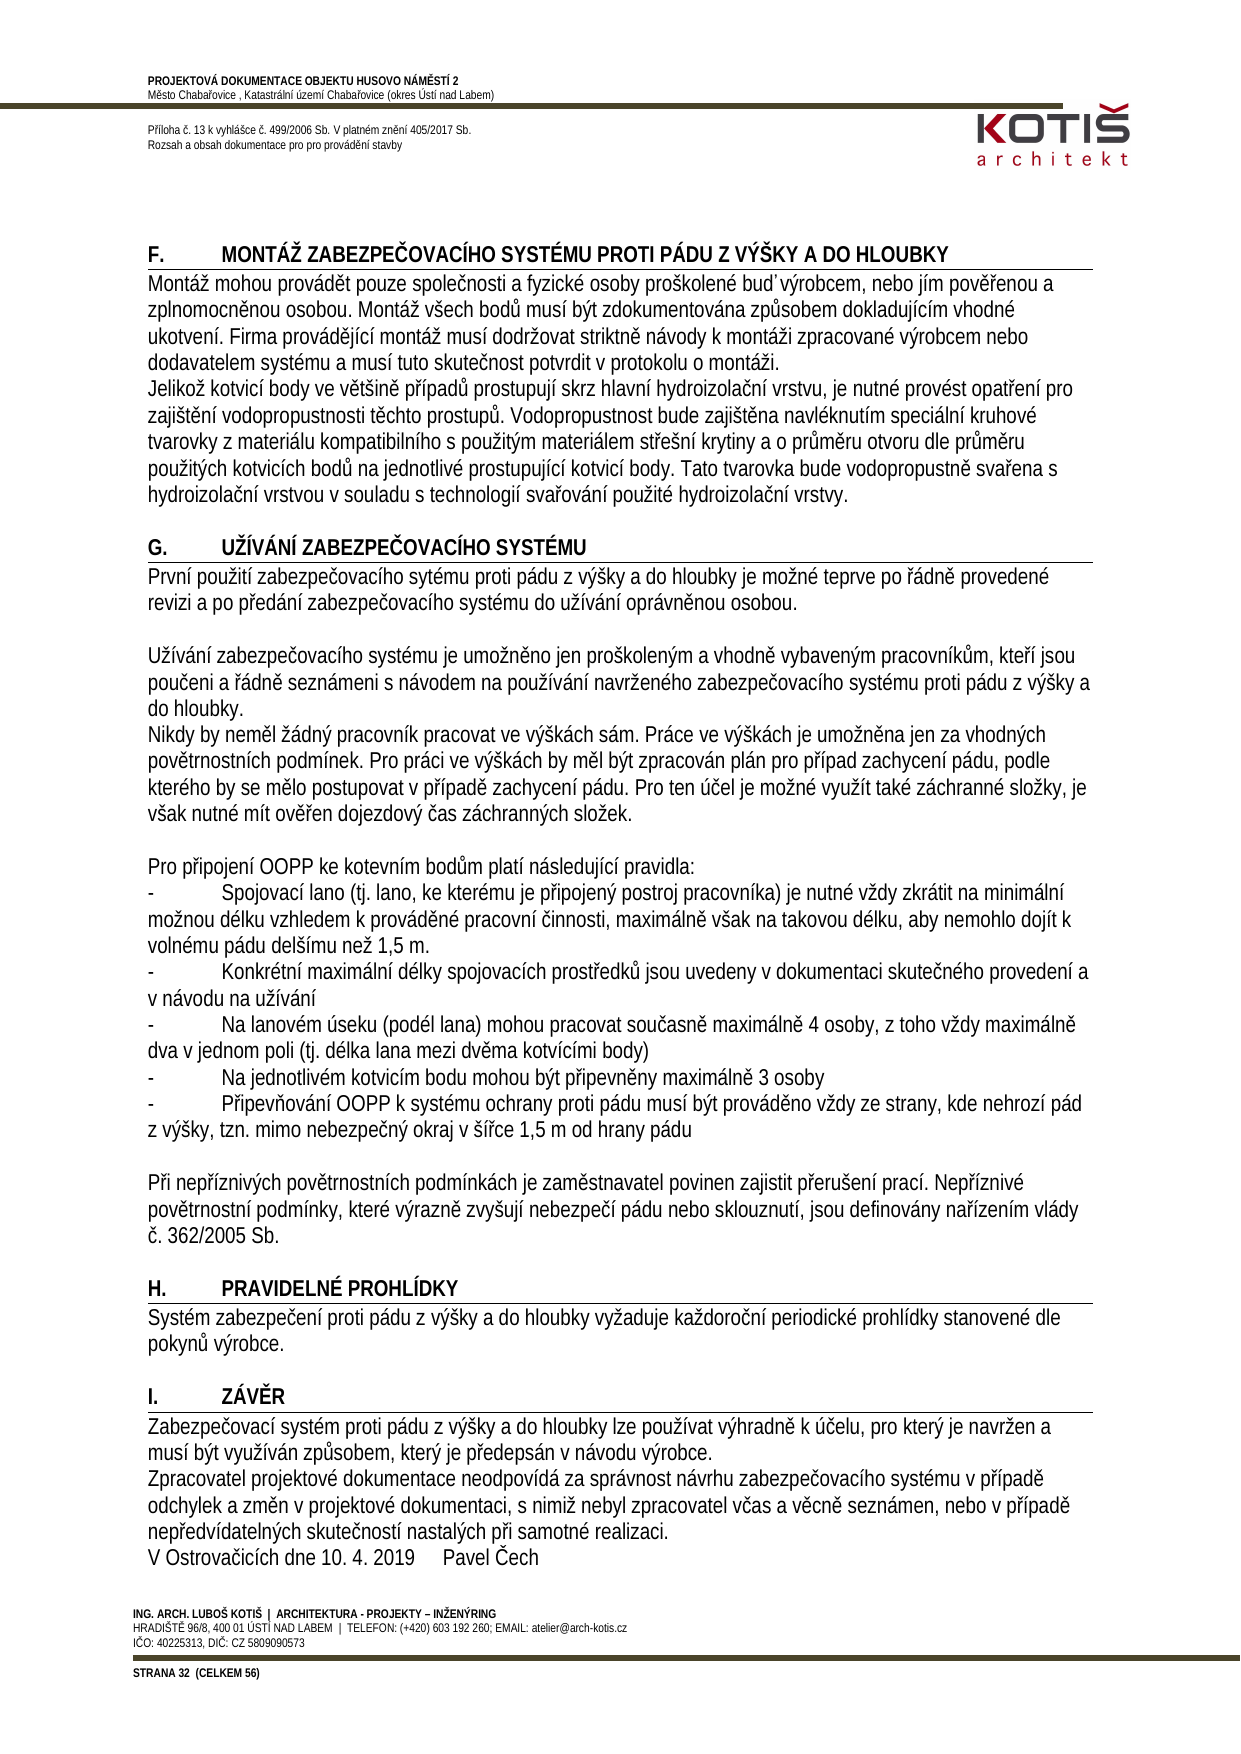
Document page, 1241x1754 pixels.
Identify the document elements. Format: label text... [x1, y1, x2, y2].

text G. UŽÍVÁNÍ ZABEZPEČOVACÍHO SYSTÉMU [148, 533, 1093, 562]
text - Na lanovém úseku (podél lana) mohou pracovat současně maximálně 4 osoby, z toho vždy maximálně dva v jednom poli (tj. délka lana mezi dvěma kotvícími body) [148, 1011, 1093, 1064]
text F. MONTÁŽ ZABEZPEČOVACÍHO SYSTÉMU PROTI PÁDU Z VÝŠKY A DO HLOUBKY [148, 241, 1093, 269]
text Při nepříznivých povětrnostních podmínkách je zaměstnavatel povinen zajistit přerušení prací. Nepříznivé povětrnostní podmínky, které výrazně zvyšují nebezpečí pádu nebo sklouznutí, jsou definovány nařízením vlády č. 362/2005 Sb. [148, 1169, 1093, 1248]
text Pro připojení OOPP ke kotevním bodům platí následující pravidla: [148, 853, 1093, 879]
text - Na jednotlivém kotvicím bodu mohou být připevněny maximálně 3 osoby [148, 1064, 1093, 1090]
text I. ZÁVĚR [148, 1383, 1093, 1412]
text Jelikož kotvicí body ve většině případů prostupují skrz hlavní hydroizolační vrstvu, je nutné provést opatření pro zajištění vodopropustnosti těchto prostupů. Vodopropustnost bude zajištěna navléknutím speciální kruhové tvarovky z materiálu kompatibilního s použitým materiálem střešní krytiny a o průměru otvoru dle průměru použitých kotvicích bodů na jednotlivé prostupující kotvicí body. Tato tvarovka bude vodopropustně svařena s hydroizolační vrstvou v souladu s technologií svařování použité hydroizolační vrstvy. [148, 375, 1093, 507]
text - Spojovací lano (tj. lano, ke kterému je připojený postroj pracovníka) je nutné vždy zkrátit na minimální možnou délku vzhledem k prováděné pracovní činnosti, maximálně však na takovou délku, aby nemohlo dojít k volnému pádu delšímu než 1,5 m. [148, 879, 1093, 958]
text Zabezpečovací systém proti pádu z výšky a do hloubky lze používat výhradně k účelu, pro který je navržen a musí být využíván způsobem, který je předepsán v návodu výrobce. [148, 1413, 1093, 1465]
text První použití zabezpečovacího sytému proti pádu z výšky a do hloubky je možné teprve po řádně provedené revizi a po předání zabezpečovacího systému do užívání oprávněnou osobou. [148, 563, 1093, 616]
text Montáž mohou provádět pouze společnosti a fyzické osoby proškolené buď výrobcem, nebo jím pověřenou a zplnomocněnou osobou. Montáž všech bodů musí být zdokumentována způsobem dokladujícím vhodné ukotvení. Firma provádějící montáž musí dodržovat striktně návody k montáži zpracované výrobcem nebo dodavatelem systému a musí tuto skutečnost potvrdit v protokolu o montáži. [148, 270, 1093, 375]
picture [973, 99, 1132, 170]
text H. PRAVIDELNÉ PROHLÍDKY [148, 1274, 1093, 1303]
text - Připevňování OOPP k systému ochrany proti pádu musí být prováděno vždy ze strany, kde nehrozí pád z výšky, tzn. mimo nebezpečný okraj v šířce 1,5 m od hrany pádu [148, 1090, 1093, 1143]
text Systém zabezpečení proti pádu z výšky a do hloubky vyžaduje každoroční periodické prohlídky stanovené dle pokynů výrobce. [148, 1304, 1093, 1357]
text Zpracovatel projektové dokumentace neodpovídá za správnost návrhu zabezpečovacího systému v případě odchylek a změn v projektové dokumentaci, s nimiž nebyl zpracovatel včas a věcně seznámen, nebo v případě nepředvídatelných skutečností nastalých při samotné realizaci. [148, 1465, 1093, 1544]
text Užívání zabezpečovacího systému je umožněno jen proškoleným a vhodně vybaveným pracovníkům, kteří jsou poučeni a řádně seznámeni s návodem na používání navrženého zabezpečovacího systému proti pádu z výšky a do hloubky. [148, 642, 1093, 721]
text V Ostrovačicích dne 10. 4. 2019 Pavel Čech [148, 1544, 1093, 1571]
text - Konkrétní maximální délky spojovacích prostředků jsou uvedeny v dokumentaci skutečného provedení a v návodu na užívání [148, 958, 1093, 1011]
text Nikdy by neměl žádný pracovník pracovat ve výškách sám. Práce ve výškách je umožněna jen za vhodných povětrnostních podmínek. Pro práci ve výškách by měl být zpracován plán pro případ zachycení pádu, podle kterého by se mělo postupovat v případě zachycení pádu. Pro ten účel je možné využít také záchranné složky, je však nutné mít ověřen dojezdový čas záchranných složek. [148, 721, 1093, 827]
